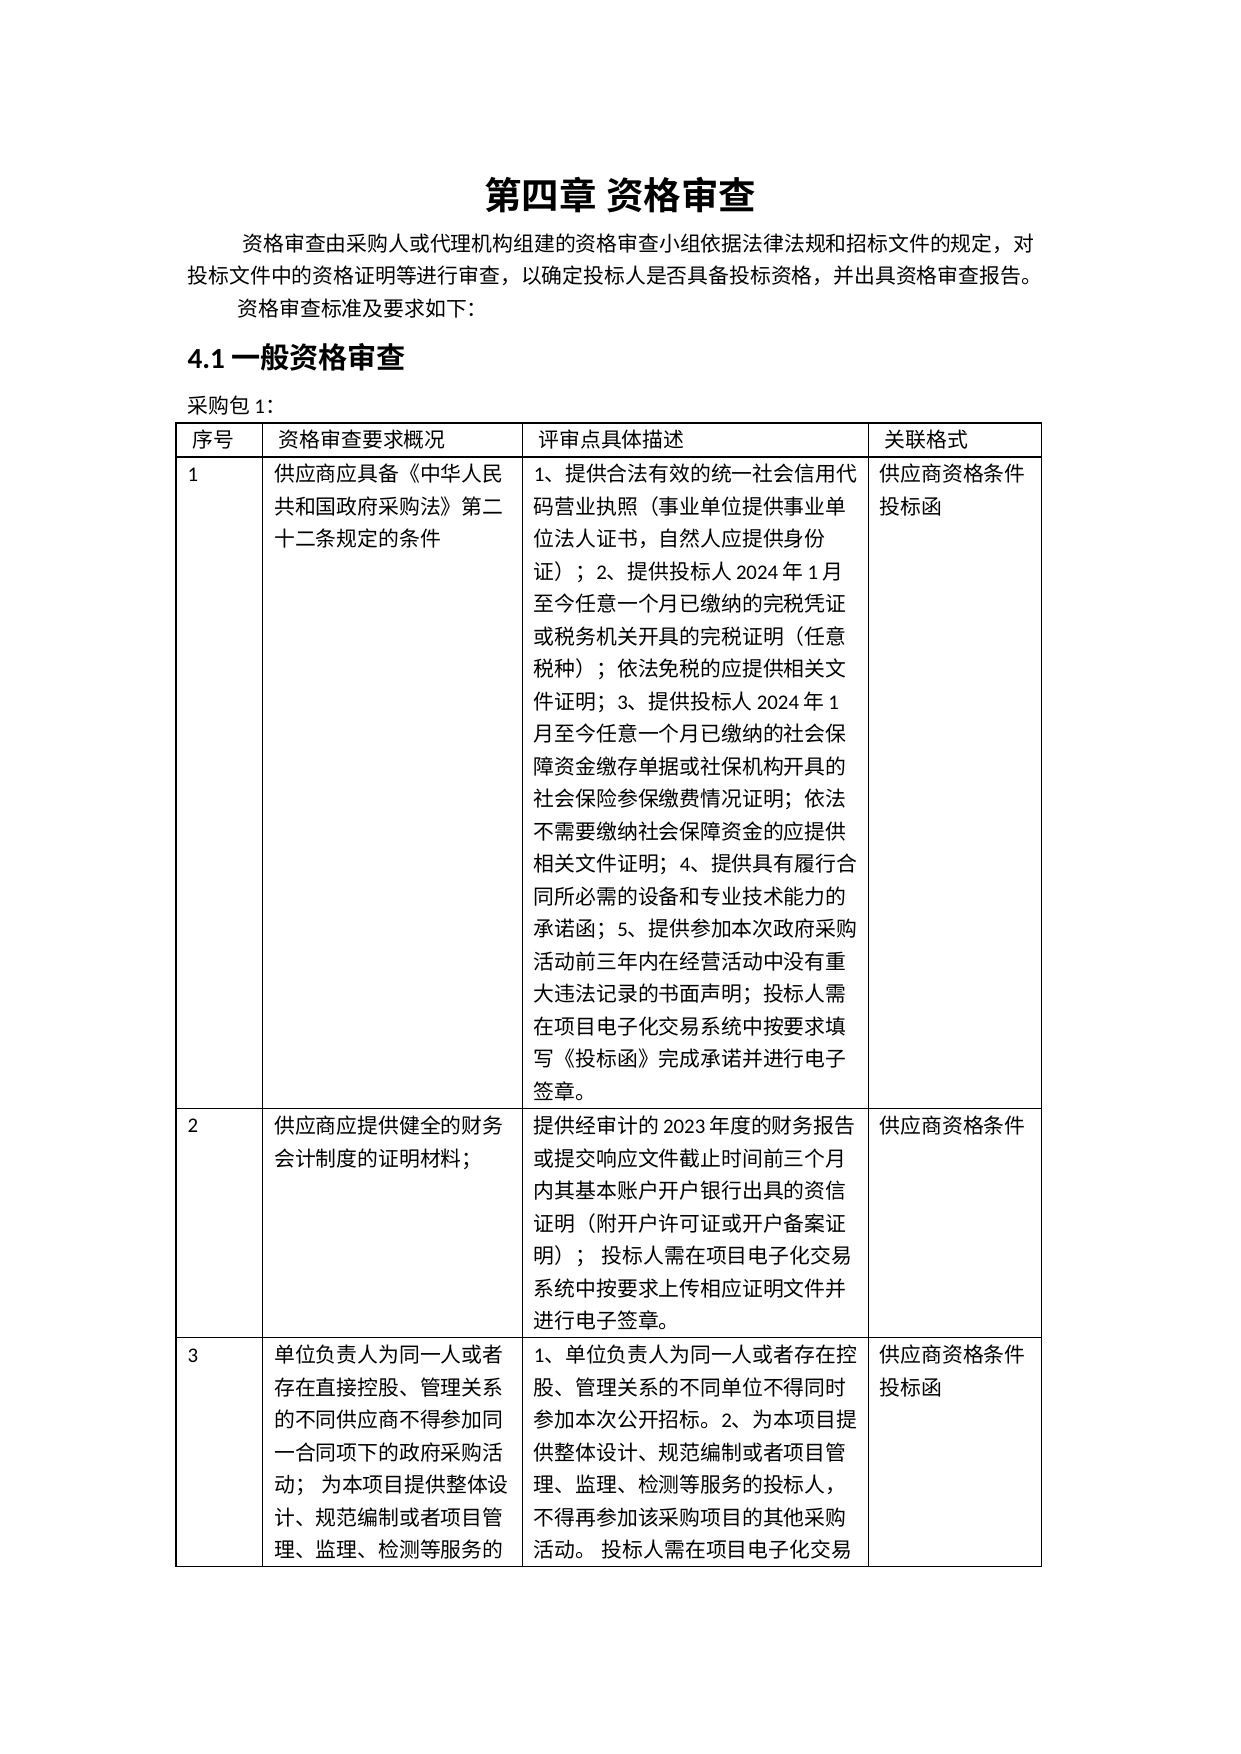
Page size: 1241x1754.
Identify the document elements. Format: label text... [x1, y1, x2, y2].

table_header 序号 [177, 424, 262, 456]
table_cell 供应商资格条件 投标函 [869, 458, 1041, 1108]
table_cell 供应商应具备《中华人民共和国政府采购法》第二十二条规定的条件 [263, 458, 522, 1108]
table_header 资格审查要求概况 [263, 424, 522, 456]
text 资格审查由采购人或代理机构组建的资格审查小组依据法律法规和招标文件的规定，对投标文件中的资格证明等进行审查，以确定投标人是否具备投标资格，并出具资格审查报告。 [187, 227, 1053, 292]
table_cell 供应商资格条件 投标函 [869, 1338, 1041, 1566]
table_cell 1 [177, 458, 262, 1108]
text 采购包1： [187, 389, 1053, 422]
table_cell 提供经审计的2023年度的财务报告或提交响应文件截止时间前三个月内其基本账户开户银行出具的资信证明（附开户许可证或开户备案证明）； 投标人需在项目电子化交易系统中按要求上传相应证明文件并进行电子签章。 [523, 1109, 868, 1337]
table_cell 1、提供合法有效的统一社会信用代码营业执照（事业单位提供事业单位法人证书，自然人应提供身份证）；2、提供投标人2024年1月至今任意一个月已缴纳的完税凭证或税务机关开具的完税证明（任意税种）；依法免税的应提供相关文件证明；3、提供投标人2024年1月至今任意一个月已缴纳的社会保障资金缴存单据或社保机构开具的社会保险参保缴费情况证明；依法不需要缴纳社会保障资金的应提供相关文件证明；4、提供具有履行合同所必需的设备和专业技术能力的承诺函；5、提供参加本次政府采购活动前三年内在经营活动中没有重大违法记录的书面声明；投标人需在项目电子化交易系统中按要求填写《投标函》完成承诺并进行电子签章。 [523, 458, 868, 1108]
text 第四章 资格审查 [187, 162, 1053, 227]
table_header 评审点具体描述 [523, 424, 868, 456]
table_header 关联格式 [869, 424, 1041, 456]
text 资格审查标准及要求如下： [187, 292, 1053, 324]
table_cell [523, 1338, 868, 1566]
table_cell 供应商应提供健全的财务会计制度的证明材料； [263, 1109, 522, 1337]
table_cell 2 [177, 1109, 262, 1337]
table_cell 供应商资格条件 [869, 1109, 1041, 1337]
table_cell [263, 1338, 522, 1566]
text 4.1一般资格审查 [187, 324, 1053, 389]
table_cell 3 [177, 1338, 262, 1566]
